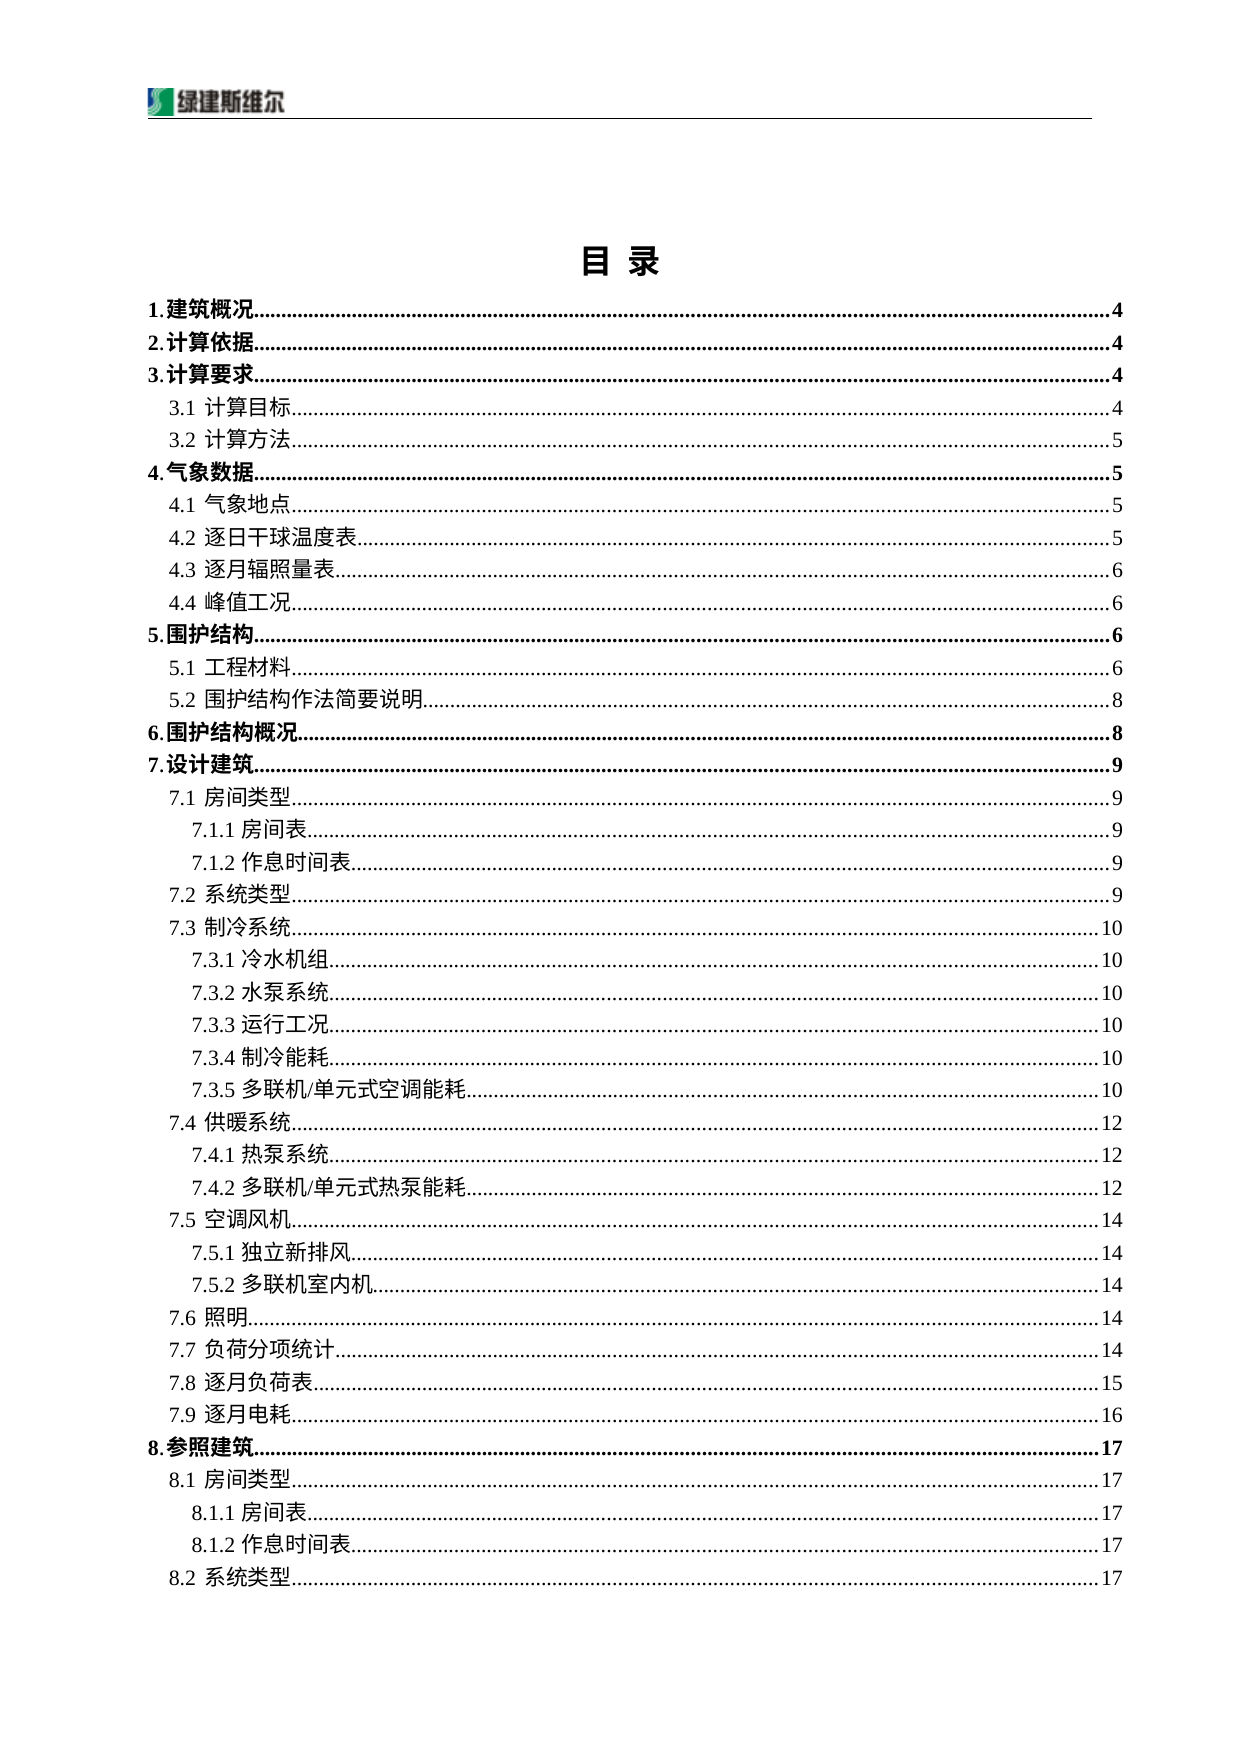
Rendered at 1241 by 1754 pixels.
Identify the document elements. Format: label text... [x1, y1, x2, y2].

text 7.3.5 多联机/单元式空调能耗 10 [169, 1072, 1092, 1104]
text 5 围护结构 6 [148, 617, 1092, 649]
text 8.1 房间类型 17 [168, 1462, 1092, 1494]
text 1 建筑概况 4 [148, 292, 1092, 324]
text 5.2 围护结构作法简要说明 8 [168, 682, 1092, 714]
text 7.9 逐月电耗 16 [168, 1397, 1092, 1429]
text 7.2 系统类型 9 [168, 877, 1092, 909]
text 7.5.1 独立新排风 14 [169, 1234, 1092, 1267]
text 2 计算依据 4 [148, 324, 1092, 357]
text 4.2 逐日干球温度表 5 [168, 519, 1092, 552]
text 3.1 计算目标 4 [168, 389, 1092, 422]
text 5.1 工程材料 6 [168, 649, 1092, 682]
text 4.4 峰值工况 6 [168, 584, 1092, 617]
text 7.1.1 房间表 9 [169, 812, 1092, 844]
text 7.6 照明 14 [168, 1299, 1092, 1332]
text 4.1 气象地点 5 [168, 487, 1092, 519]
text 7.5.2 多联机室内机 14 [169, 1267, 1092, 1299]
text 7.1 房间类型 9 [168, 779, 1092, 812]
picture [147, 88, 288, 116]
text 4.3 逐月辐照量表 6 [168, 552, 1092, 584]
text 7.8 逐月负荷表 15 [168, 1364, 1092, 1397]
text 7.3 制冷系统 10 [168, 909, 1092, 942]
text 7.7 负荷分项统计 14 [168, 1332, 1092, 1364]
text 7.1.2 作息时间表 9 [169, 844, 1092, 877]
text 8.1.1 房间表 17 [169, 1494, 1092, 1527]
text 4 气象数据 5 [148, 454, 1092, 487]
text 3.2 计算方法 5 [168, 422, 1092, 454]
text 8.1.2 作息时间表 17 [169, 1527, 1092, 1559]
text 目 录 [148, 162, 1092, 292]
text 7.4.1 热泵系统 12 [169, 1137, 1092, 1169]
text 7 设计建筑 9 [148, 747, 1092, 779]
text 7.4.2 多联机/单元式热泵能耗 12 [169, 1169, 1092, 1202]
text 7.3.3 运行工况 10 [169, 1007, 1092, 1039]
text 8.2 系统类型 17 [168, 1559, 1092, 1592]
text 7.4 供暖系统 12 [168, 1104, 1092, 1137]
text 6 围护结构概况 8 [148, 714, 1092, 747]
text 7.3.2 水泵系统 10 [169, 974, 1092, 1007]
text 7.3.1 冷水机组 10 [169, 942, 1092, 974]
text 3 计算要求 4 [148, 357, 1092, 389]
text 8 参照建筑 17 [148, 1429, 1092, 1462]
text 7.3.4 制冷能耗 10 [169, 1039, 1092, 1072]
text 7.5 空调风机 14 [168, 1202, 1092, 1234]
